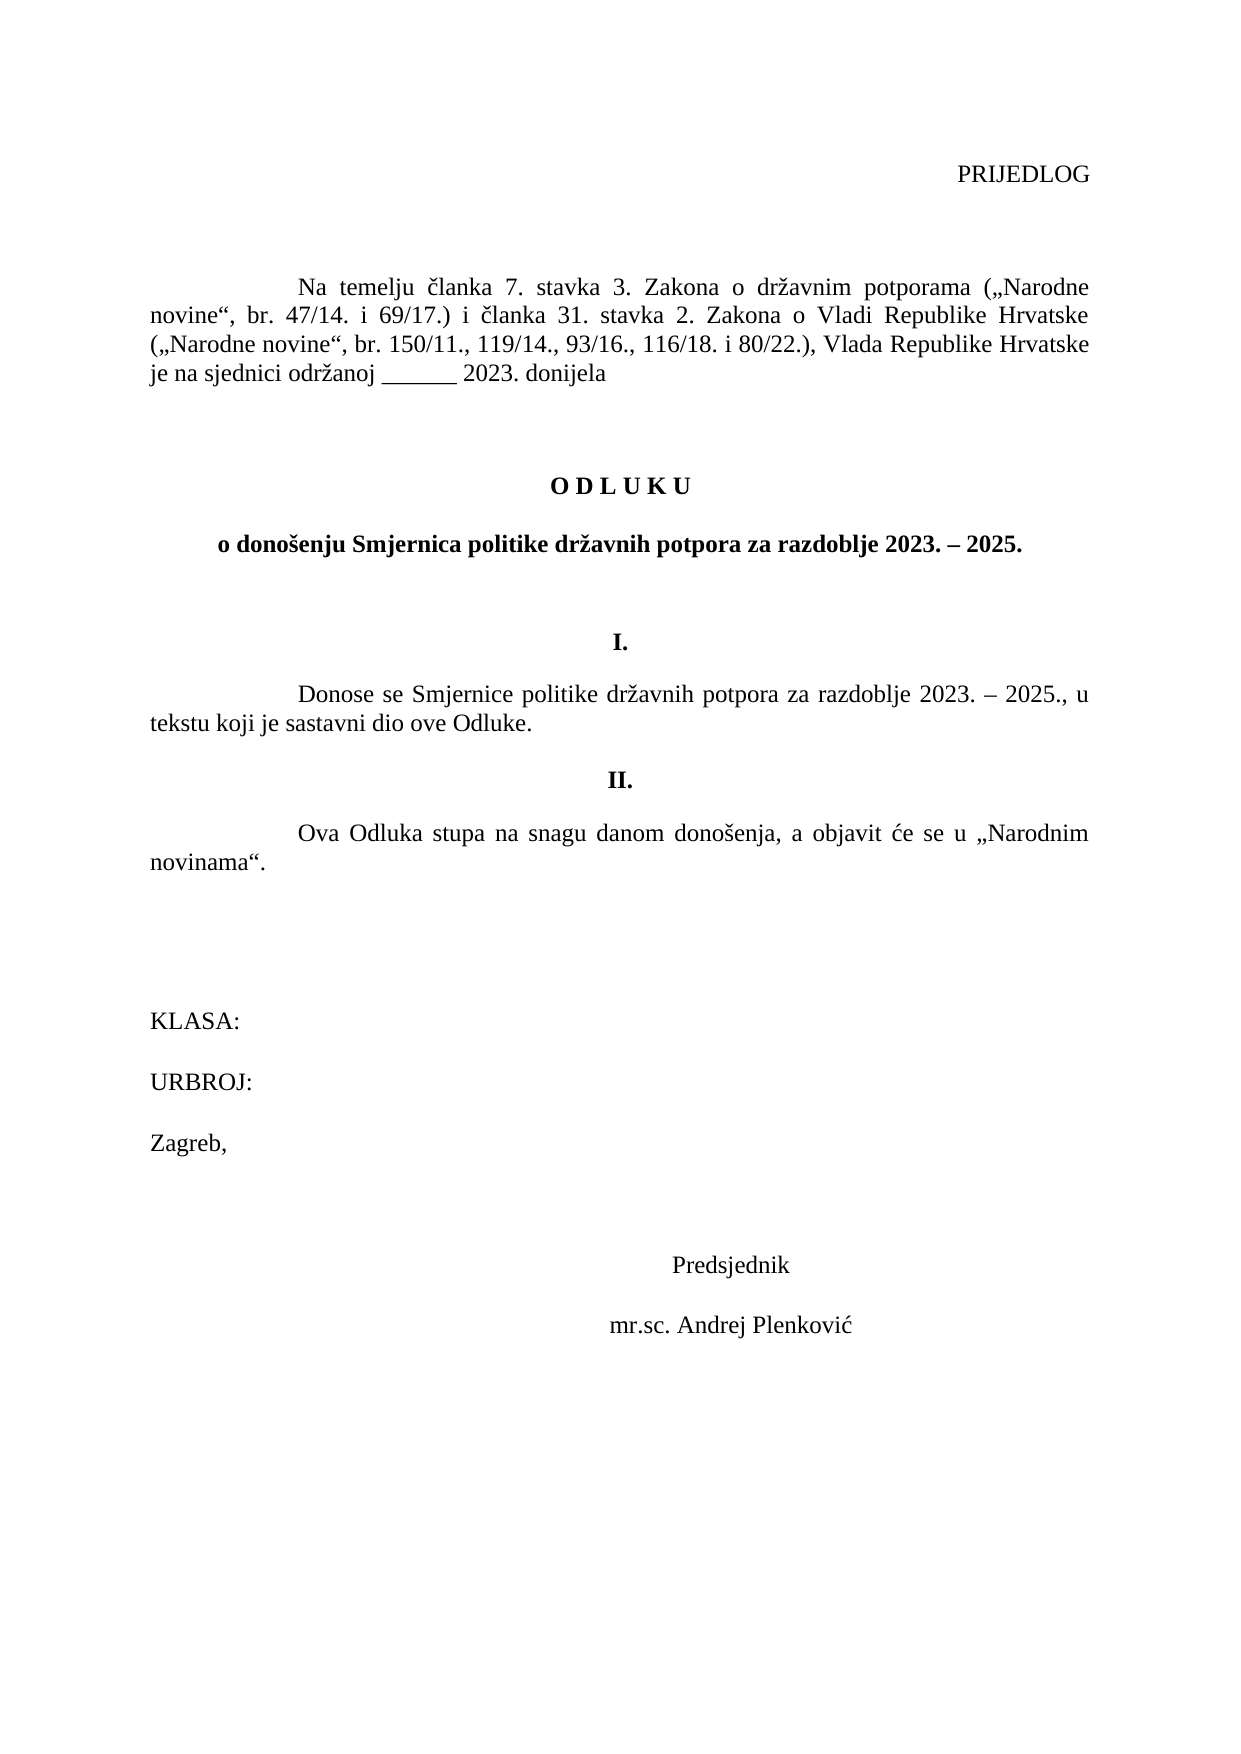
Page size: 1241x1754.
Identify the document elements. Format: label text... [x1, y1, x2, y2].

text I. [150, 618, 1090, 656]
text Zagreb, [150, 1119, 1090, 1157]
text Donose se Smjernice politike državnih potpora za razdoblje 2023. – 2025., u tekstu koji je sastavni dio ove Odluke. [150, 679, 1090, 737]
text Na temelju članka 7. stavka 3. Zakona o državnim potporama („Narodne novine“, br. 47/14. i 69/17.) i članka 31. stavka 2. Zakona o Vladi Republike Hrvatske („Narodne novine“, br. 150/11., 119/14., 93/16., 116/18. i 80/22.), Vlada Republike Hrvatske je na sjednici održanoj ______ 2023. donijela [150, 272, 1090, 387]
text Predsjednik [297, 1241, 1090, 1278]
text o donošenju Smjernica politike državnih potpora za razdoblje 2023. – 2025. [150, 529, 1090, 557]
text KLASA: [150, 997, 1090, 1035]
text URBROJ: [150, 1058, 1090, 1096]
text PRIJEDLOG [150, 150, 1090, 187]
text mr.sc. Andrej Plenković [297, 1302, 1090, 1339]
text O D L U K U [150, 471, 1090, 500]
text II. [150, 766, 1090, 794]
text Ova Odluka stupa na snagu danom donošenja, a objavit će se u „Narodnim novinama“. [150, 818, 1090, 875]
